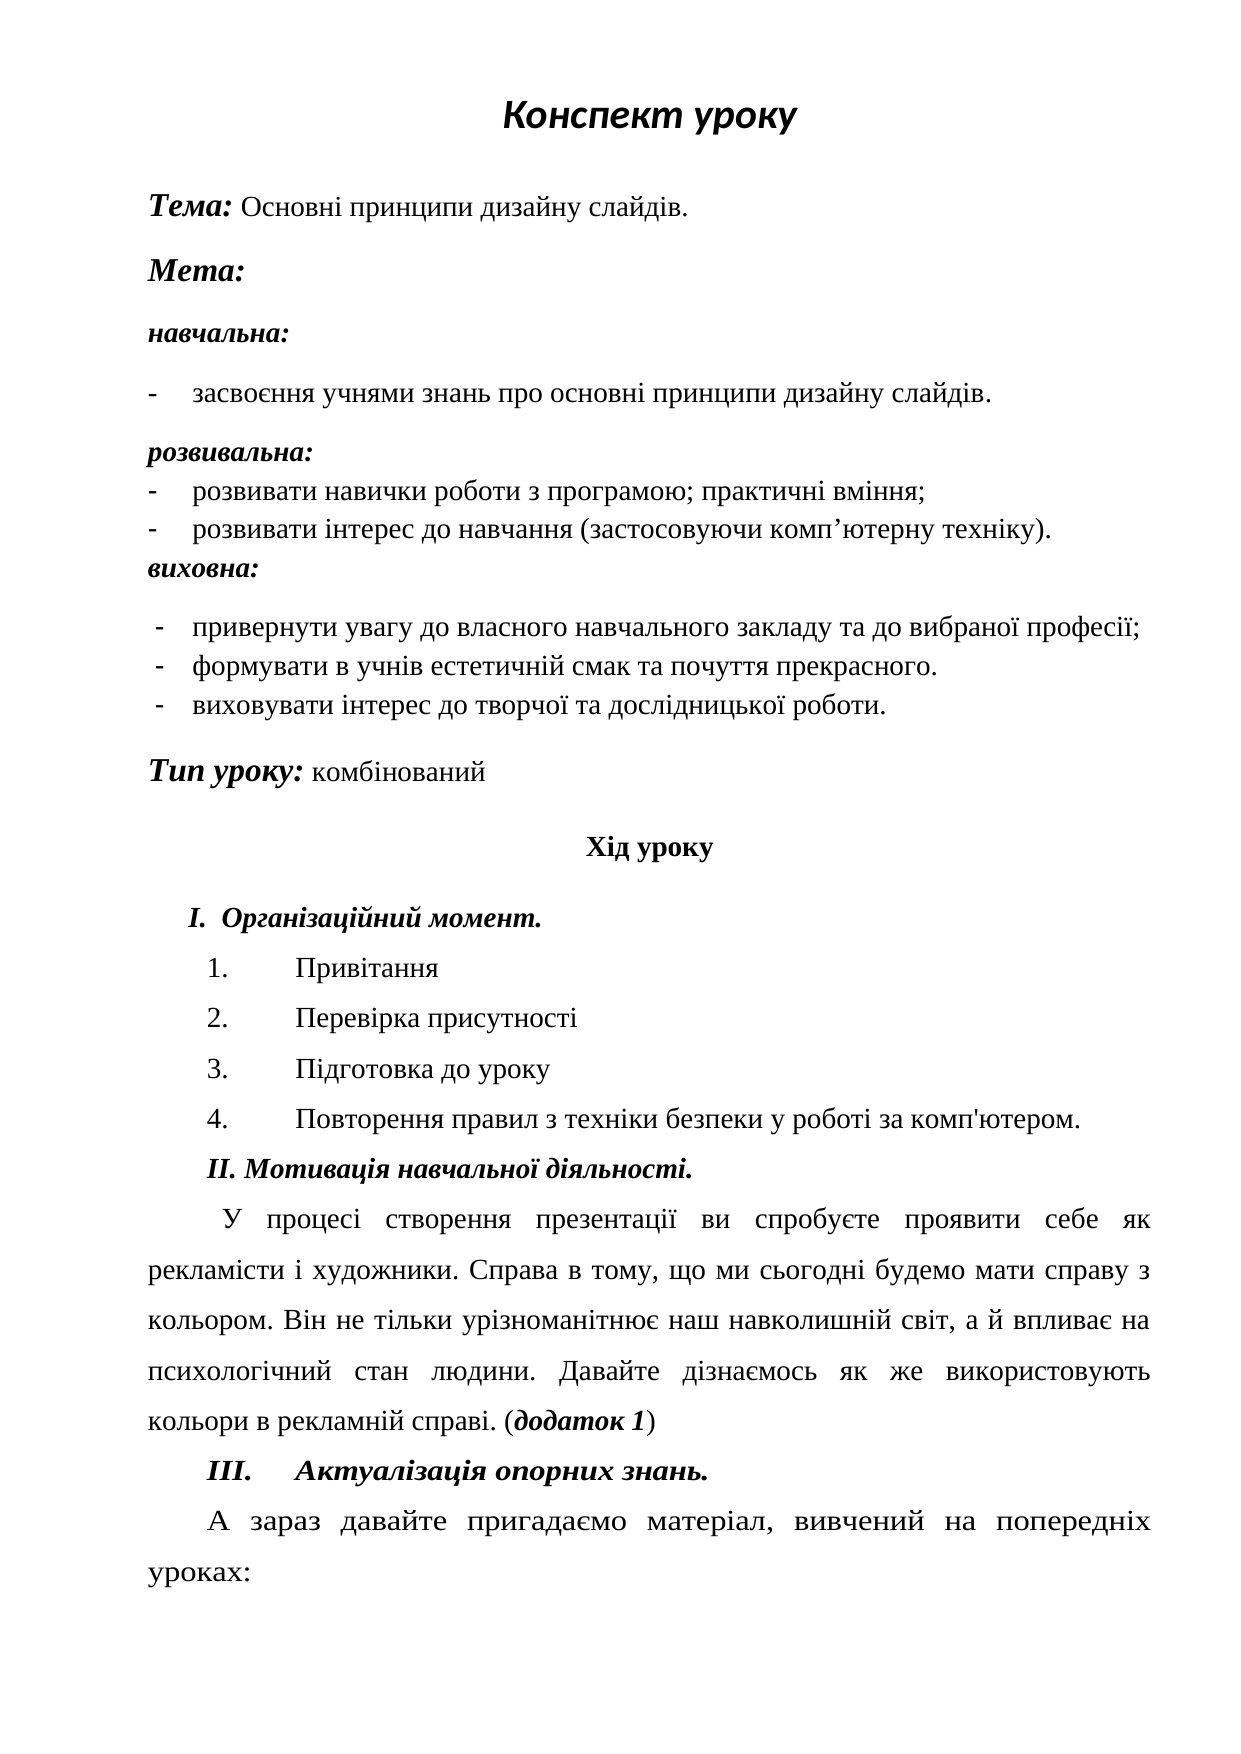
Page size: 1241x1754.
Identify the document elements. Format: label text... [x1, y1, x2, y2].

text У процесі створення презентації ви спробуєте проявити себе як рекламісти і художники. Справа в тому, що ми сьогодні будемо мати справу з кольором. Він не тільки урізноманітнює наш навколишній світ, а й впливає на психологічний стан людини. Давайте дізнаємось як же використовують кольори в рекламній справі. (додаток 1) [148, 1202, 1152, 1436]
list привернути увагу до власного навчального закладу та до вибраної професії; [154, 609, 1152, 643]
text Тема: Основні принципи дизайну слайдів. [148, 186, 1152, 224]
list Привітання [148, 950, 1152, 984]
list виховувати інтерес до творчої та дослідницької роботи. [154, 687, 1152, 720]
text IІІ. Актуалізація опорних знань. [148, 1453, 1152, 1487]
list Перевірка присутності [148, 1000, 1152, 1034]
text Мета: [148, 251, 1152, 289]
text виховна: [148, 550, 1152, 583]
text Конспект уроку [148, 88, 1152, 139]
text навчальна: [148, 315, 1152, 349]
list Підготовка до уроку [148, 1051, 1152, 1084]
text А зараз давайте пригадаємо матеріал, вивчений на попередніх уроках: [148, 1503, 1152, 1587]
list Повторення правил з техніки безпеки у роботі за комп'ютером. [148, 1101, 1152, 1134]
list розвивати інтерес до навчання (застосовуючи комп’ютерну техніку). [148, 511, 1152, 545]
list формувати в учнів естетичній смак та почуття прекрасного. [154, 648, 1152, 682]
list розвивати навички роботи з програмою; практичні вміння; [148, 473, 1152, 506]
text Тип уроку: комбінований [148, 750, 1152, 789]
text розвивальна: [148, 434, 1152, 468]
text Хід уроку [148, 829, 1152, 862]
text II. Мотивація навчальної діяльності. [148, 1151, 1152, 1185]
list засвоєння учнями знань про основні принципи дизайну слайдів. [148, 375, 1152, 408]
list Організаційний момент. [148, 900, 1152, 933]
